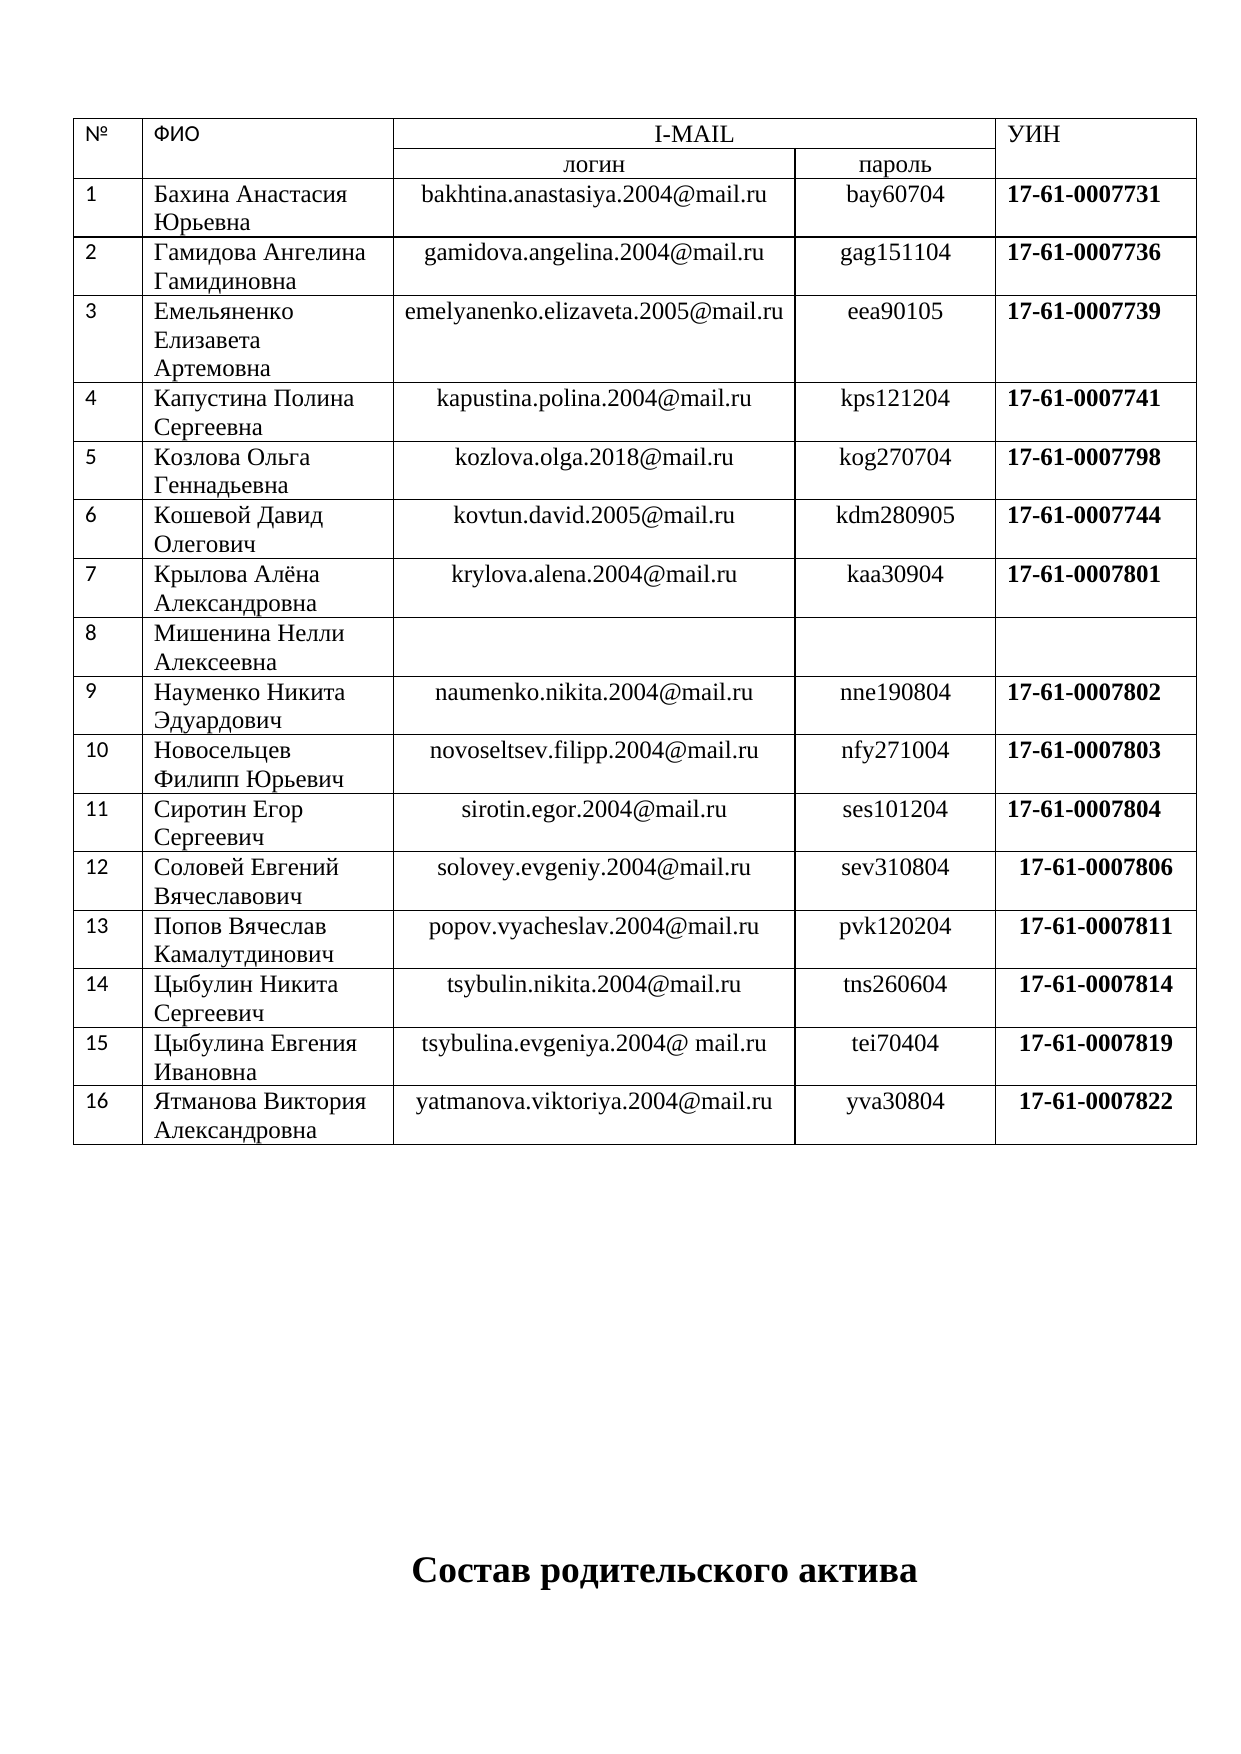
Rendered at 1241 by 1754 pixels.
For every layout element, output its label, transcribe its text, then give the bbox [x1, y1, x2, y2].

table_cell kps121204 [796, 383, 995, 441]
table_cell Гамидова Ангелина Гамидиновна [143, 238, 393, 295]
table_cell 17-61-0007822 [996, 1086, 1196, 1144]
table_cell 17-61-0007731 [996, 179, 1196, 236]
table_cell yva30804 [796, 1086, 995, 1144]
table_header № [74, 119, 142, 178]
table_cell Цыбулин Никита Сергеевич [143, 969, 393, 1027]
table_cell 13 [74, 911, 142, 968]
table_header УИН [996, 119, 1196, 178]
table_cell nne190804 [796, 677, 995, 734]
table_cell Науменко Никита Эдуардович [143, 677, 393, 734]
table_cell 11 [74, 794, 142, 851]
table_cell 17-61-0007803 [996, 735, 1196, 793]
table_header I-MAIL [394, 119, 995, 148]
table_cell krylova.alena.2004@mail.ru [394, 559, 794, 617]
table_cell 17-61-0007819 [996, 1028, 1196, 1085]
table_cell 17-61-0007798 [996, 442, 1196, 499]
table_cell 1 [74, 179, 142, 236]
table_cell solovey.evgeniy.2004@mail.ru [394, 852, 794, 910]
table_cell emelyanenko.elizaveta.2005@mail.ru [394, 296, 794, 382]
table_cell sirotin.egor.2004@mail.ru [394, 794, 794, 851]
table_cell 8 [74, 618, 142, 676]
table_cell kapustina.polina.2004@mail.ru [394, 383, 794, 441]
table_cell 17-61-0007744 [996, 500, 1196, 558]
table_cell eea90105 [796, 296, 995, 382]
table_cell Бахина Анастасия Юрьевна [143, 179, 393, 236]
table_cell 4 [74, 383, 142, 441]
table_cell 17-61-0007814 [996, 969, 1196, 1027]
table_cell kdm280905 [796, 500, 995, 558]
table_cell Емельяненко Елизавета Артемовна [143, 296, 393, 382]
table_cell 2 [74, 238, 142, 295]
table_cell tsybulina.evgeniya.2004@ mail.ru [394, 1028, 794, 1085]
table_cell gag151104 [796, 238, 995, 295]
table_cell Крылова Алёна Александровна [143, 559, 393, 617]
text Состав родительского актива [177, 1547, 1152, 1591]
table_cell naumenko.nikita.2004@mail.ru [394, 677, 794, 734]
table_cell 17-61-0007806 [996, 852, 1196, 910]
table_cell popov.vyacheslav.2004@mail.ru [394, 911, 794, 968]
table_cell 14 [74, 969, 142, 1027]
table_cell 17-61-0007804 [996, 794, 1196, 851]
table_cell ses101204 [796, 794, 995, 851]
table_cell novoseltsev.filipp.2004@mail.ru [394, 735, 794, 793]
table_cell Попов Вячеслав Камалутдинович [143, 911, 393, 968]
table_cell Кошевой Давид Олегович [143, 500, 393, 558]
table_cell bakhtina.anastasiya.2004@mail.ru [394, 179, 794, 236]
table_cell пароль [796, 149, 995, 178]
table_cell логин [394, 149, 794, 178]
table_cell Ятманова Виктория Александровна [143, 1086, 393, 1144]
table_cell pvk120204 [796, 911, 995, 968]
table_cell 17-61-0007802 [996, 677, 1196, 734]
table_cell 17-61-0007801 [996, 559, 1196, 617]
table_cell 9 [74, 677, 142, 734]
table_cell Сиротин Егор Сергеевич [143, 794, 393, 851]
table_cell tei70404 [796, 1028, 995, 1085]
table_cell 12 [74, 852, 142, 910]
table_cell sev310804 [796, 852, 995, 910]
table_cell 16 [74, 1086, 142, 1144]
table_cell yatmanova.viktoriya.2004@mail.ru [394, 1086, 794, 1144]
table_cell gamidova.angelina.2004@mail.ru [394, 238, 794, 295]
table_cell [796, 618, 995, 676]
table_cell kovtun.david.2005@mail.ru [394, 500, 794, 558]
table_cell [996, 618, 1196, 676]
table_cell 10 [74, 735, 142, 793]
table_cell 17-61-0007741 [996, 383, 1196, 441]
table_cell Мишенина Нелли Алексеевна [143, 618, 393, 676]
table_cell bay60704 [796, 179, 995, 236]
table_cell nfy271004 [796, 735, 995, 793]
table_cell 5 [74, 442, 142, 499]
table_cell 7 [74, 559, 142, 617]
table_cell Козлова Ольга Геннадьевна [143, 442, 393, 499]
table_header ФИО [143, 119, 393, 178]
table_cell [394, 618, 794, 676]
table_cell tns260604 [796, 969, 995, 1027]
table_cell kozlova.olga.2018@mail.ru [394, 442, 794, 499]
table_cell Новосельцев Филипп Юрьевич [143, 735, 393, 793]
table_cell Соловей Евгений Вячеславович [143, 852, 393, 910]
table_cell 3 [74, 296, 142, 382]
table_cell 17-61-0007736 [996, 238, 1196, 295]
table_cell 15 [74, 1028, 142, 1085]
table_cell 17-61-0007811 [996, 911, 1196, 968]
table_cell 6 [74, 500, 142, 558]
table_cell tsybulin.nikita.2004@mail.ru [394, 969, 794, 1027]
table_cell Капустина Полина Сергеевна [143, 383, 393, 441]
table_cell kaa30904 [796, 559, 995, 617]
table_cell kog270704 [796, 442, 995, 499]
table_cell 17-61-0007739 [996, 296, 1196, 382]
table_cell Цыбулина Евгения Ивановна [143, 1028, 393, 1085]
